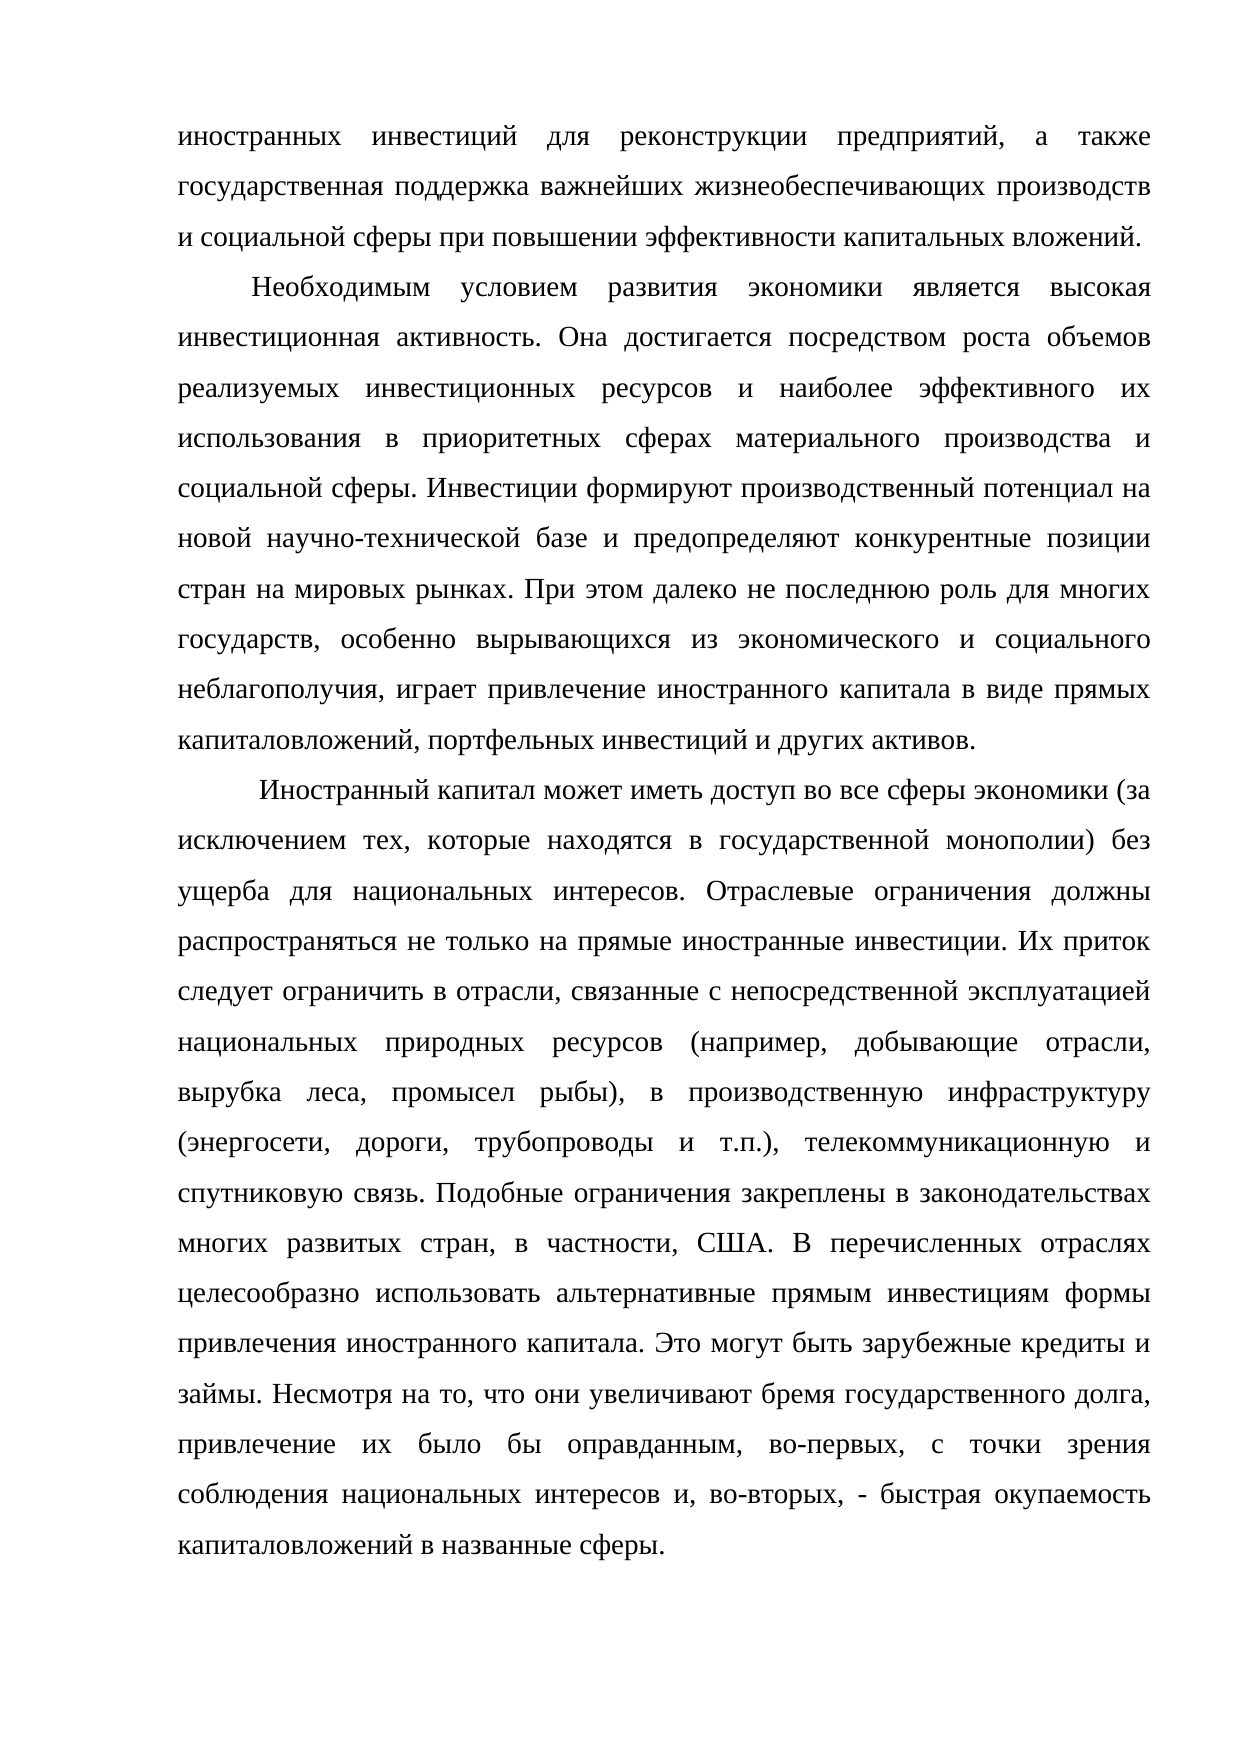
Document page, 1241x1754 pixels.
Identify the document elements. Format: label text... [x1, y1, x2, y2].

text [177, 118, 1152, 252]
text Необходимым условием развития экономики является высокая инвестиционная активность. Она достигается посредством роста объемов реализуемых инвестиционных ресурсов и наиболее эффективного их использования в приоритетных сферах материального производства и социальной сферы. Инвестиции формируют производственный потенциал на новой научно-технической базе и предопределяют конкурентные позиции стран на мировых рынках. При этом далеко не последнюю роль для многих государств, особенно вырывающихся из экономического и социального неблагополучия, играет привлечение иностранного капитала в виде прямых капиталовложений, портфельных инвестиций и других активов. [177, 269, 1152, 755]
text Иностранный капитал может иметь доступ во все сферы экономики (за исключением тех, которые находятся в государственной монополии) без ущерба для национальных интересов. Отраслевые ограничения должны распространяться не только на прямые иностранные инвестиции. Их приток следует ограничить в отрасли, связанные с непосредственной эксплуатацией национальных природных ресурсов (например, добывающие отрасли, вырубка леса, промысел рыбы), в производственную инфраструктуру (энергосети, дороги, трубопроводы и т.п.), телекоммуникационную и спутниковую связь. Подобные ограничения закреплены в законодательствах многих развитых стран, в частности, США. В перечисленных отраслях целесообразно использовать альтернативные прямым инвестициям формы привлечения иностранного капитала. Это могут быть зарубежные кредиты и займы. Несмотря на то, что они увеличивают бремя государственного долга, привлечение их было бы оправданным, во-первых, с точки зрения соблюдения национальных интересов и, во-вторых, - быстрая окупаемость капиталовложений в названные сферы. [177, 772, 1152, 1560]
